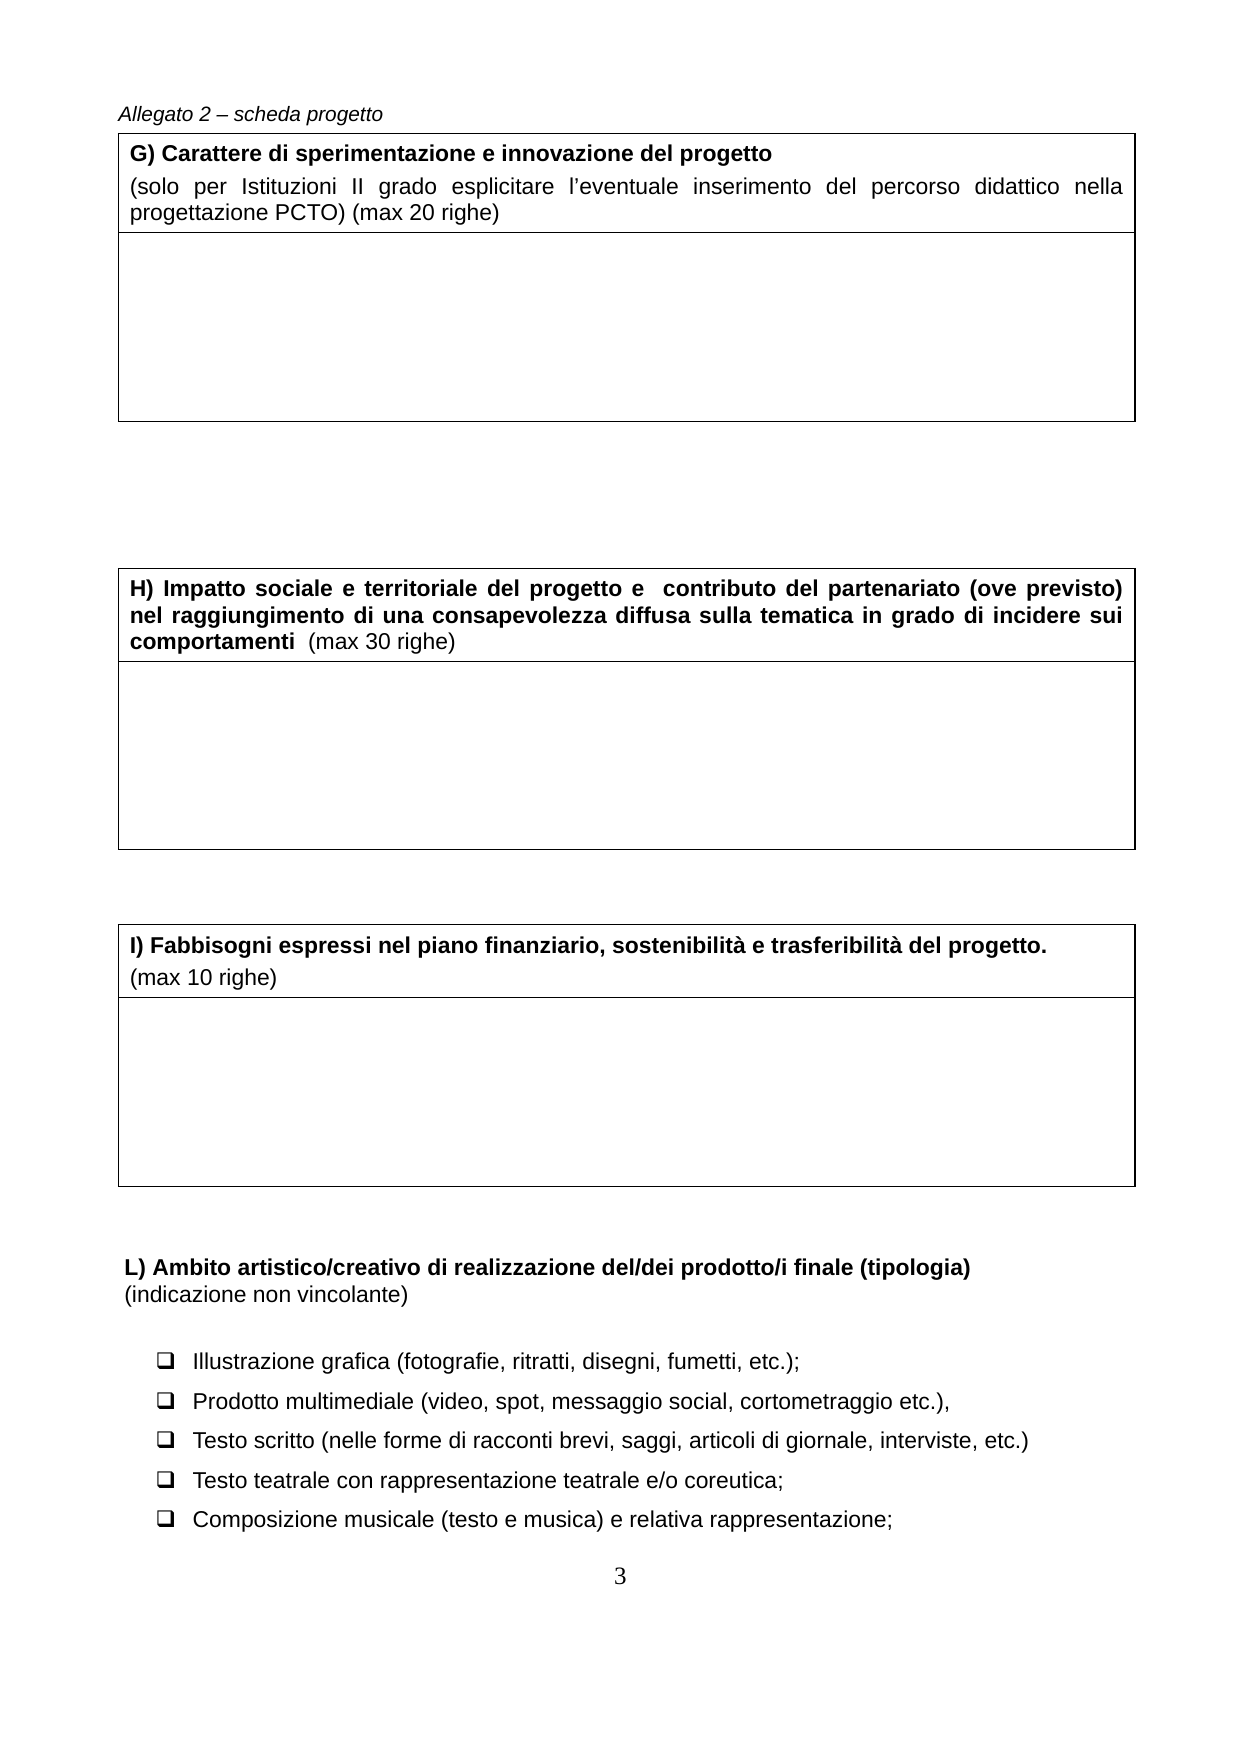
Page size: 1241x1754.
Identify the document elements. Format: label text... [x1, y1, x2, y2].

list Prodotto multimediale (video, spot, messaggio social, cortometraggio etc.), [155, 1388, 1122, 1414]
list Testo teatrale con rappresentazione teatrale e/o coreutica; [155, 1467, 1122, 1493]
table_cell [119, 662, 1134, 849]
table_header I) Fabbisogni espressi nel piano finanziario, sostenibilità e trasferibilità del progetto. (max 10 righe) [119, 925, 1134, 997]
text (indicazione non vincolante) [118, 1281, 1122, 1307]
table_cell [119, 233, 1134, 421]
text L) Ambito artistico/creativo di realizzazione del/dei prodotto/i finale (tipologia) [118, 1254, 1122, 1281]
list Testo scritto (nelle forme di racconti brevi, saggi, articoli di giornale, interviste, etc.) [155, 1427, 1122, 1453]
table_header G) Carattere di sperimentazione e innovazione del progetto (solo per Istituzioni II grado esplicitare l’eventuale inserimento del percorso didattico nella progettazione PCTO) (max 20 righe) [119, 134, 1134, 232]
table_cell [119, 998, 1134, 1186]
list Composizione musicale (testo e musica) e relativa rappresentazione; [155, 1506, 1122, 1532]
list Illustrazione grafica (fotografie, ritratti, disegni, fumetti, etc.); [155, 1348, 1122, 1374]
table_header H) Impatto sociale e territoriale del progetto e contributo del partenariato (ove previsto) nel raggiungimento di una consapevolezza diffusa sulla tematica in grado di incidere sui comportamenti (max 30 righe) [119, 569, 1134, 661]
